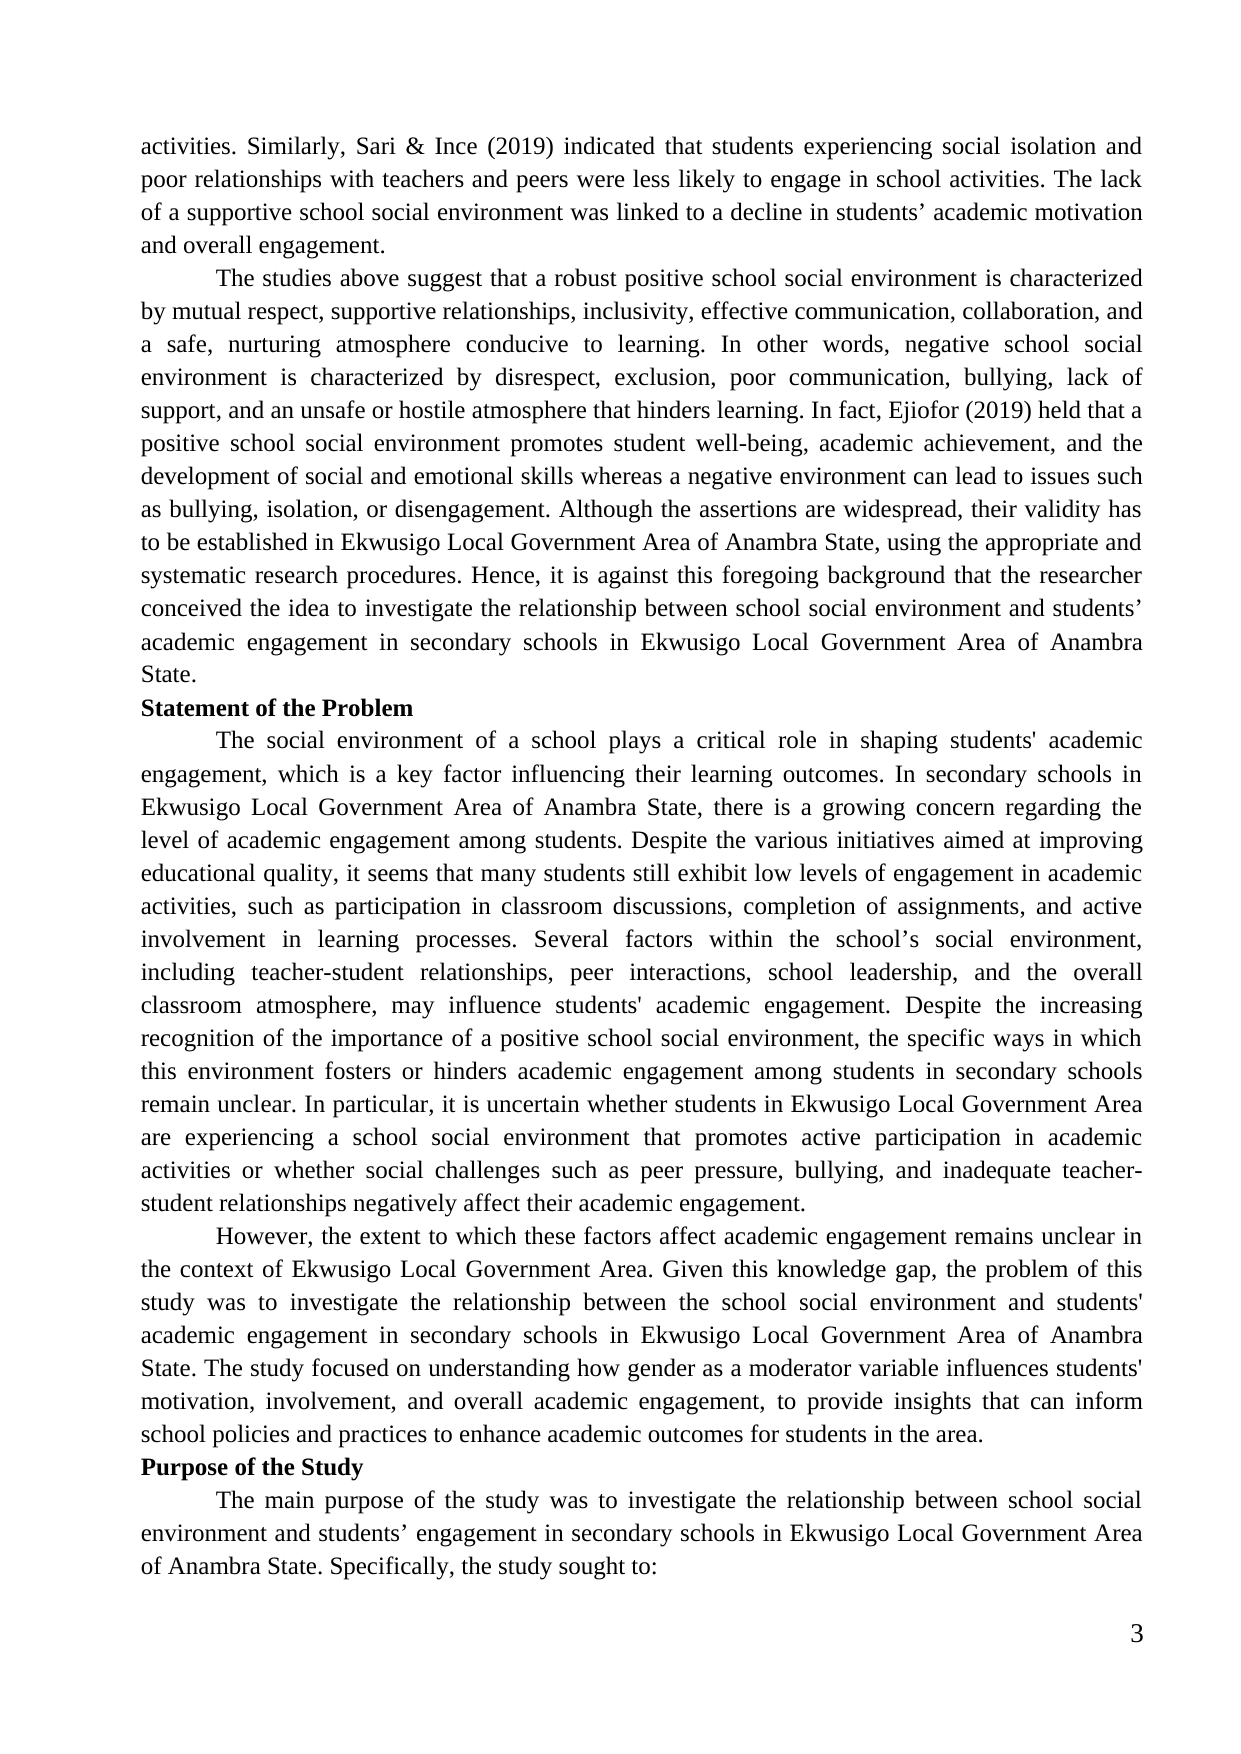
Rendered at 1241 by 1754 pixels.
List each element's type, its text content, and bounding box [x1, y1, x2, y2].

text The studies above suggest that a robust positive school social environment is characterized by mutual respect, supportive relationships, inclusivity, effective communication, collaboration, and a safe, nurturing atmosphere conducive to learning. In other words, negative school social environment is characterized by disrespect, exclusion, poor communication, bullying, lack of support, and an unsafe or hostile atmosphere that hinders learning. In fact, Ejiofor (2019) held that a positive school social environment promotes student well-being, academic achievement, and the development of social and emotional skills whereas a negative environment can lead to issues such as bullying, isolation, or disengagement. Although the assertions are widespread, their validity has to be established in Ekwusigo Local Government Area of Anambra State, using the appropriate and systematic research procedures. Hence, it is against this foregoing background that the researcher conceived the idea to investigate the relationship between school social environment and students’ academic engagement in secondary schools in Ekwusigo Local Government Area of Anambra State. [141, 263, 1144, 688]
text Purpose of the Study [141, 1452, 1144, 1481]
text The main purpose of the study was to investigate the relationship between school social environment and students’ engagement in secondary schools in Ekwusigo Local Government Area of Anambra State. Specifically, the study sought to: [141, 1485, 1144, 1580]
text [141, 131, 1144, 259]
text The social environment of a school plays a critical role in shaping students' academic engagement, which is a key factor influencing their learning outcomes. In secondary schools in Ekwusigo Local Government Area of Anambra State, there is a growing concern regarding the level of academic engagement among students. Despite the various initiatives aimed at improving educational quality, it seems that many students still exhibit low levels of engagement in academic activities, such as participation in classroom discussions, completion of assignments, and active involvement in learning processes. Several factors within the school’s social environment, including teacher-student relationships, peer interactions, school leadership, and the overall classroom atmosphere, may influence students' academic engagement. Despite the increasing recognition of the importance of a positive school social environment, the specific ways in which this environment fosters or hinders academic engagement among students in secondary schools remain unclear. In particular, it is uncertain whether students in Ekwusigo Local Government Area are experiencing a school social environment that promotes active participation in academic activities or whether social challenges such as peer pressure, bullying, and inadequate teacher-student relationships negatively affect their academic engagement. [141, 726, 1144, 1217]
text However, the extent to which these factors affect academic engagement remains unclear in the context of Ekwusigo Local Government Area. Given this knowledge gap, the problem of this study was to investigate the relationship between the school social environment and students' academic engagement in secondary schools in Ekwusigo Local Government Area of Anambra State. The study focused on understanding how gender as a moderator variable influences students' motivation, involvement, and overall academic engagement, to provide insights that can inform school policies and practices to enhance academic outcomes for students in the area. [141, 1221, 1144, 1448]
text Statement of the Problem [141, 693, 1144, 721]
